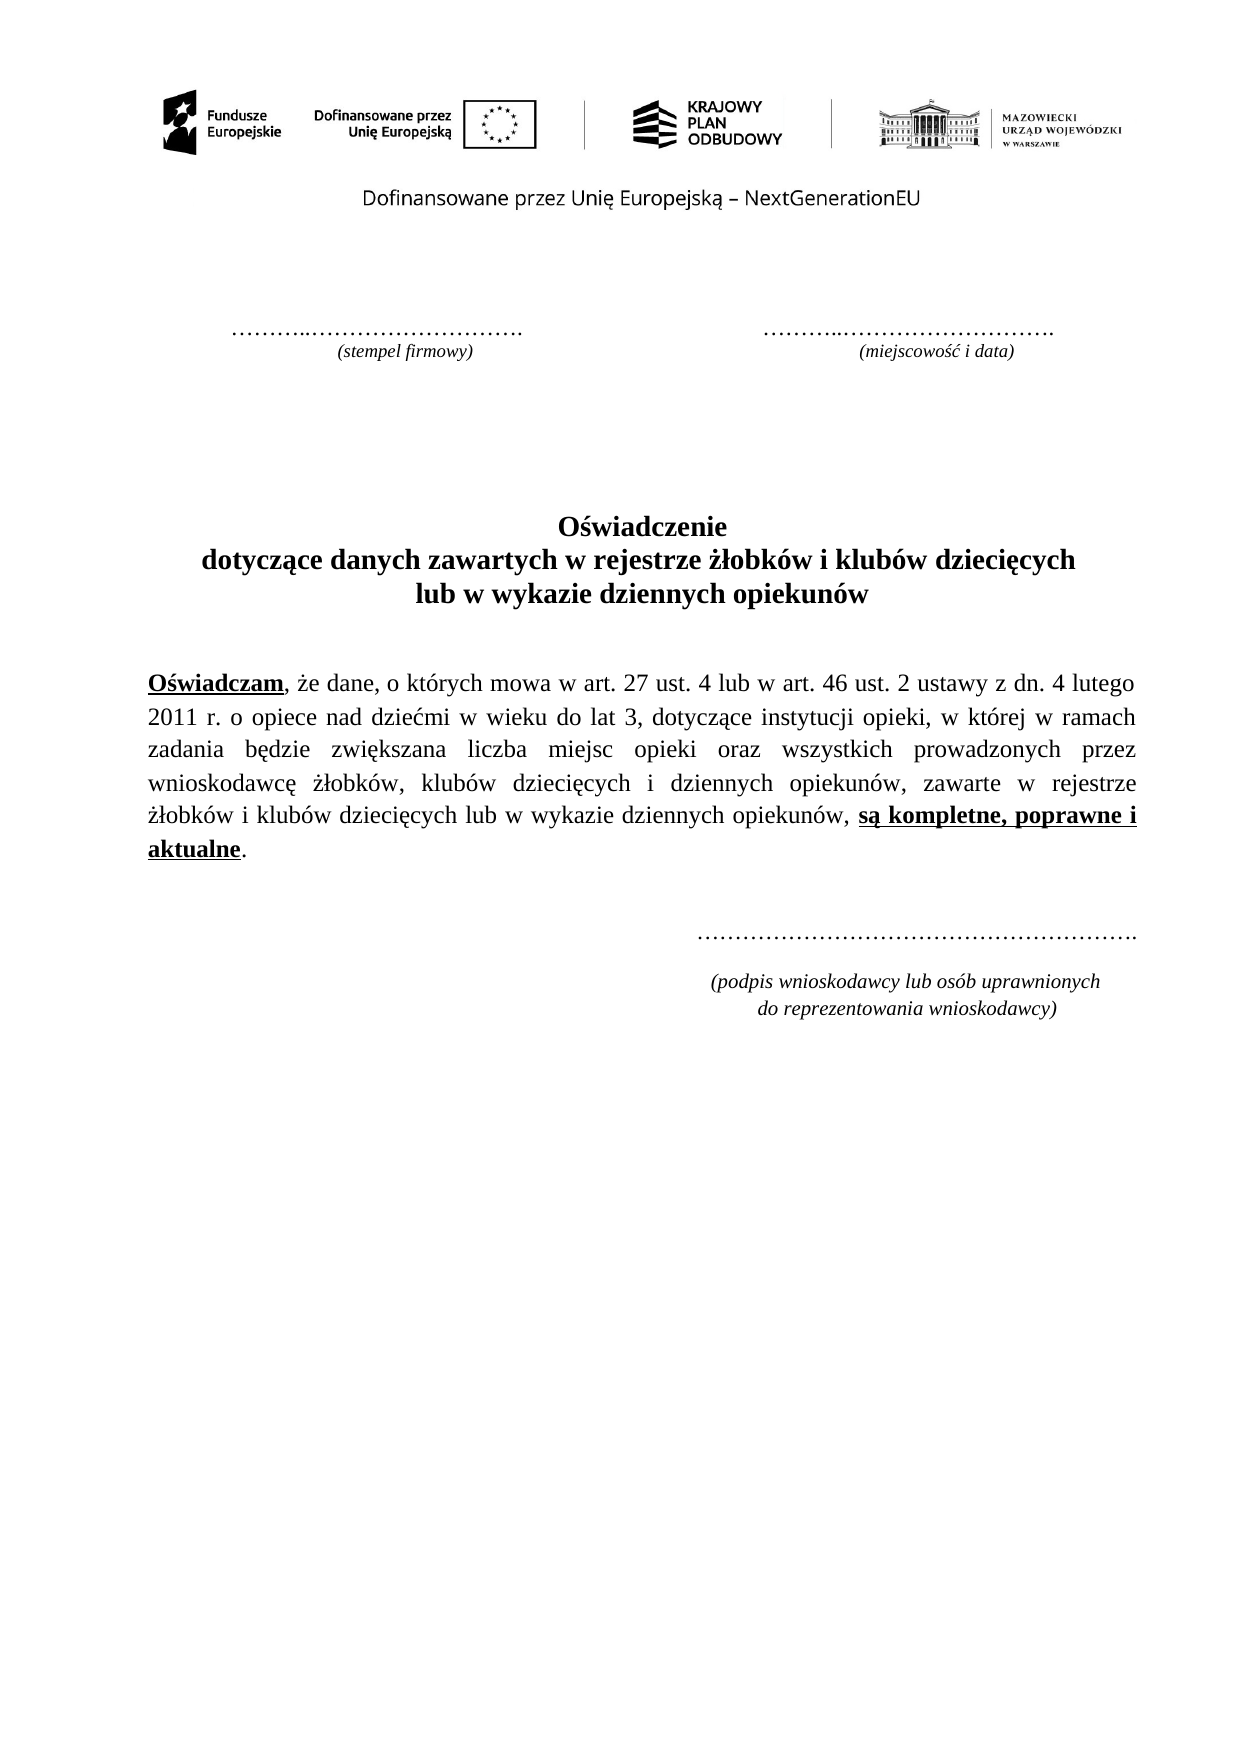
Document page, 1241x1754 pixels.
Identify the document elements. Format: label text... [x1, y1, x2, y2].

text (podpis wnioskodawcy lub osób uprawnionych do reprezentowania wnioskodawcy) [679, 969, 1137, 1020]
text Oświadczam, że dane, o których mowa w art. 27 ust. 4 lub w art. 46 ust. 2 ustawy z dn. 4 lutego 2011 r. o opiece nad dziećmi w wieku do lat 3, dotyczące instytucji opieki, w której w ramach zadania będzie zwiększana liczba miejsc opieki oraz wszystkich prowadzonych przez wnioskodawcę żłobków, klubów dziecięcych i dziennych opiekunów, zawarte w rejestrze żłobków i klubów dziecięcych lub w wykazie dziennych opiekunów, są kompletne, poprawne i aktualne. [148, 668, 1137, 862]
text ………..………………………. [679, 314, 1137, 340]
text (miejscowość i data) [679, 340, 1137, 362]
text ………..………………………. [148, 314, 605, 340]
text Oświadczenie [148, 509, 1137, 542]
text dotyczące danych zawartych w rejestrze żłobków i klubów dziecięcych lub w wykazie dziennych opiekunów [148, 542, 1137, 609]
text (stempel firmowy) [148, 340, 605, 362]
picture [147, 73, 1137, 226]
text …………………………………………………. [148, 918, 1137, 944]
